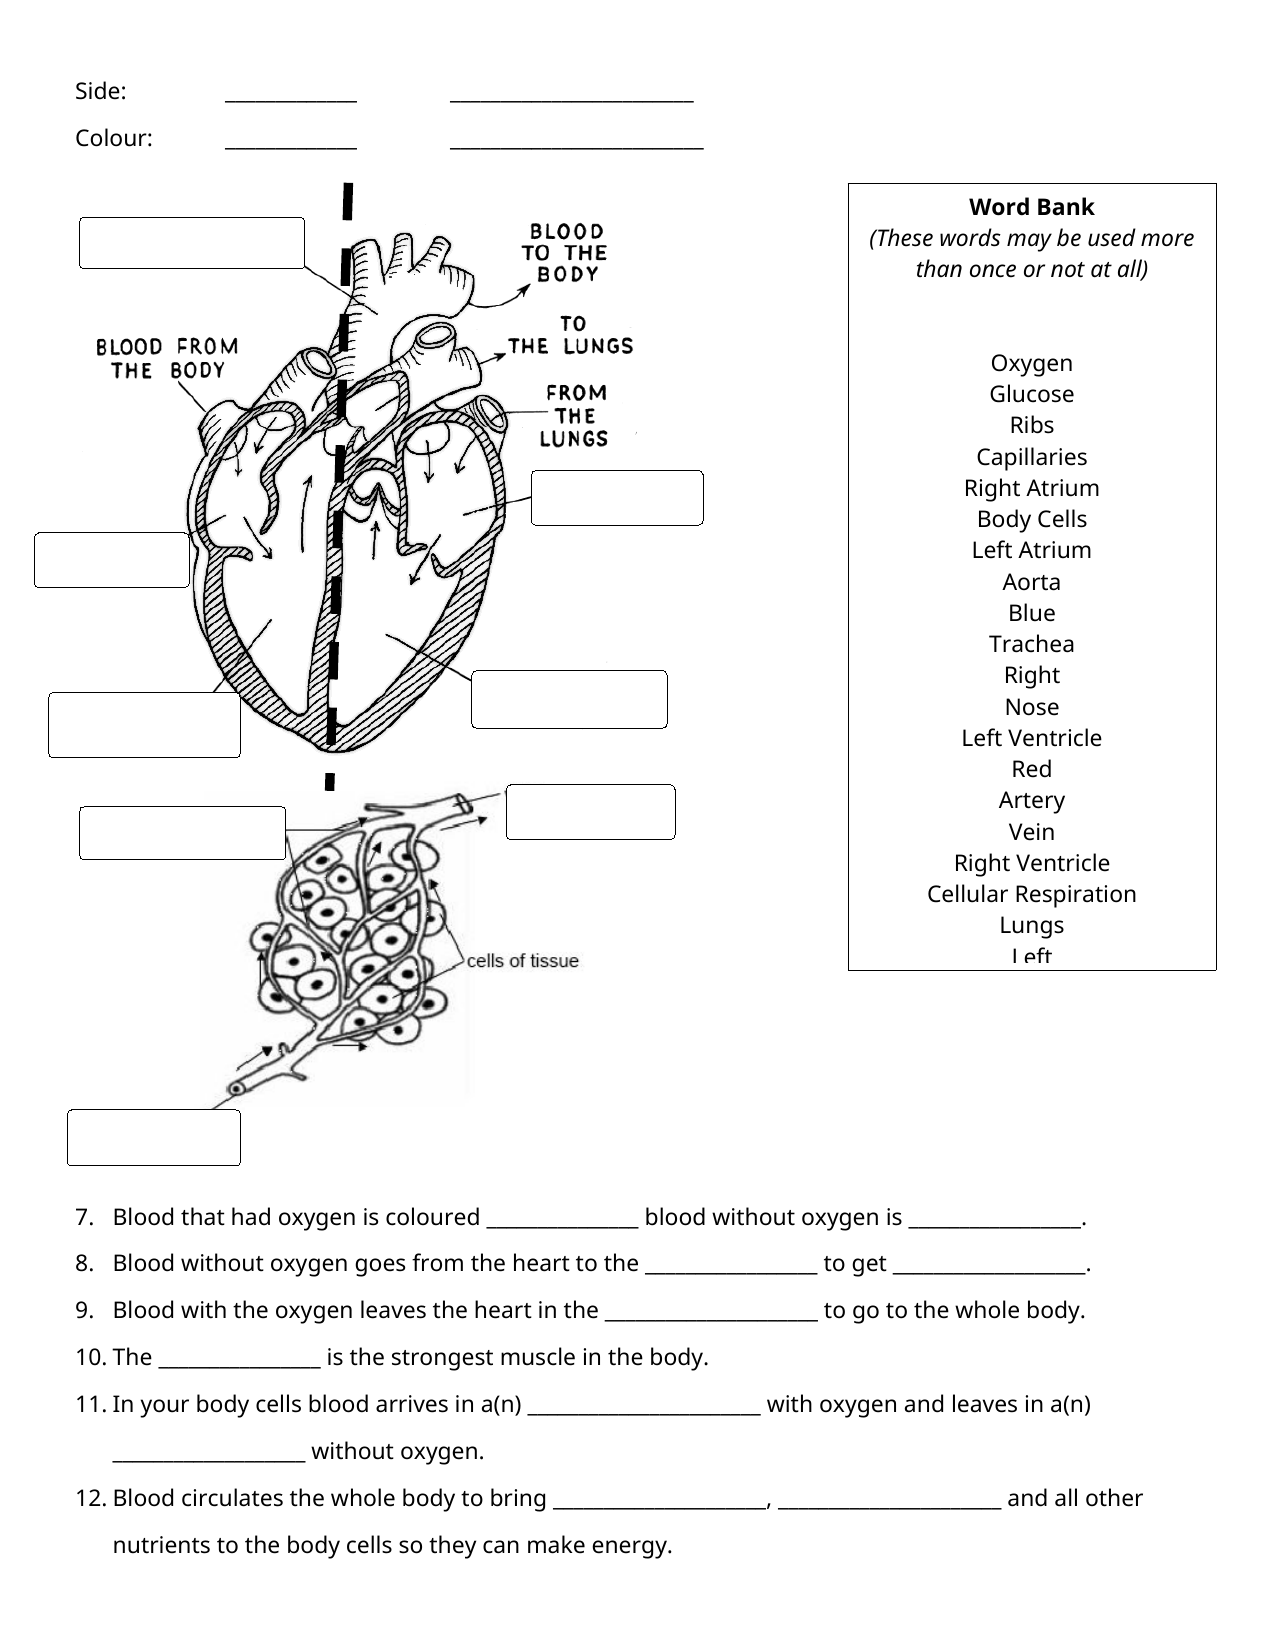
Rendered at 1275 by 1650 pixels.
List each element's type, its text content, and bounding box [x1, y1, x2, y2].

list Blood with the oxygen leaves the heart in the _____________________ to go to the whole body. [75, 1294, 1200, 1326]
picture [75, 215, 637, 758]
list The ________________ is the strongest muscle in the body. [75, 1341, 1200, 1372]
list Blood without oxygen goes from the heart to the _________________ to get ___________________. [75, 1247, 1200, 1279]
list In your body cells blood arrives in a(n) _______________________ with oxygen and leaves in a(n) ___________________ without oxygen. [75, 1388, 1200, 1466]
text Colour: _____________ _________________________ [75, 122, 1200, 153]
list Blood circulates the whole body to bring _____________________, ______________________ and all other nutrients to the body cells so they can make energy. [75, 1482, 1200, 1560]
list Blood that had oxygen is coloured _______________ blood without oxygen is _________________. [75, 1201, 1200, 1232]
picture [75, 772, 637, 1140]
text Side: _____________ ________________________ [75, 75, 1200, 106]
